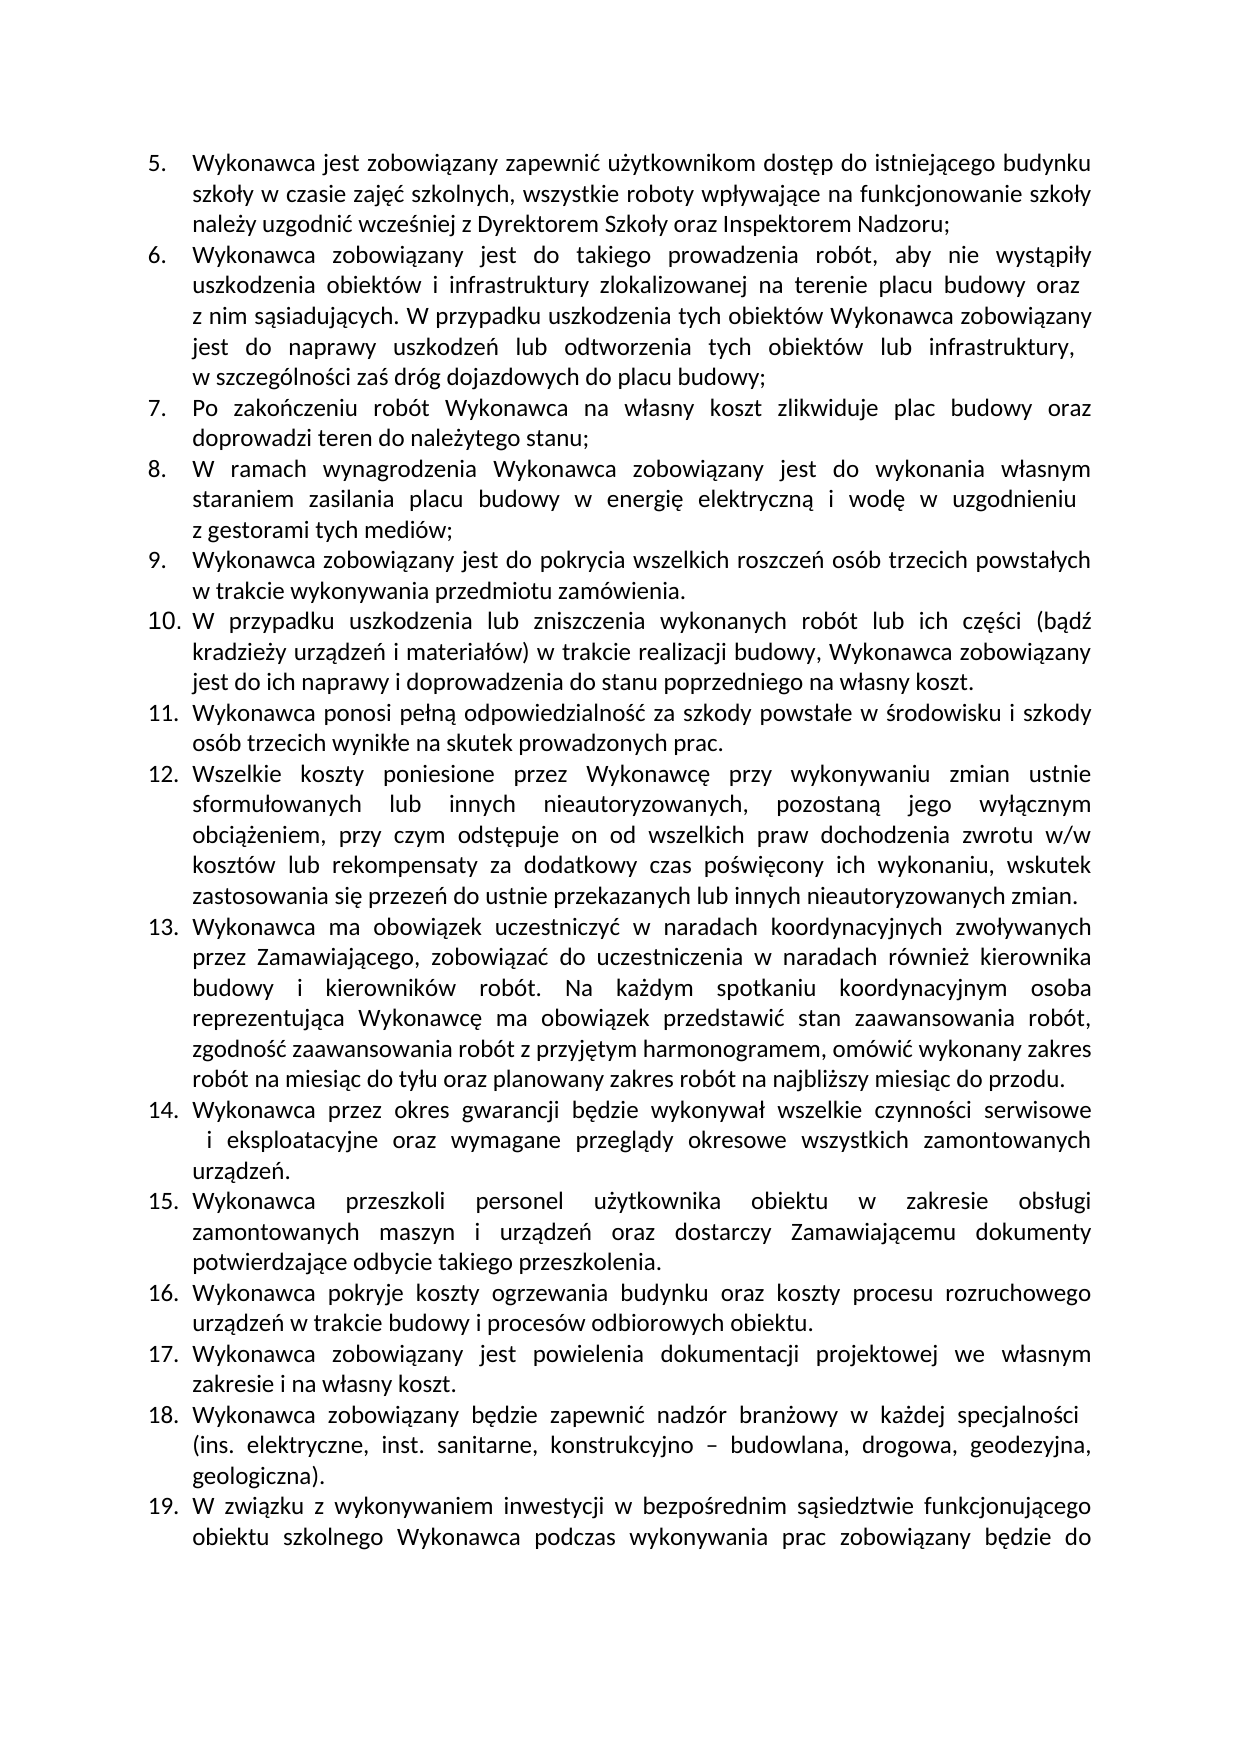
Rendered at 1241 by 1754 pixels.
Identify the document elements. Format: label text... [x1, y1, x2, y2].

list Wykonawca przeszkoli personel użytkownika obiektu w zakresie obsługi zamontowanych maszyn i urządzeń oraz dostarczy Zamawiającemu dokumenty potwierdzające odbycie takiego przeszkolenia. [148, 1185, 1093, 1277]
list Wykonawca ma obowiązek uczestniczyć w naradach koordynacyjnych zwoływanych przez Zamawiającego, zobowiązać do uczestniczenia w naradach również kierownika budowy i kierowników robót. Na każdym spotkaniu koordynacyjnym osoba reprezentująca Wykonawcę ma obowiązek przedstawić stan zaawansowania robót, zgodność zaawansowania robót z przyjętym harmonogramem, omówić wykonany zakres robót na miesiąc do tyłu oraz planowany zakres robót na najbliższy miesiąc do przodu. [148, 911, 1093, 1094]
list Wykonawca przez okres gwarancji będzie wykonywał wszelkie czynności serwisowe i eksploatacyjne oraz wymagane przeglądy okresowe wszystkich zamontowanych urządzeń. [148, 1094, 1093, 1185]
list Wykonawca ponosi pełną odpowiedzialność za szkody powstałe w środowisku i szkody osób trzecich wynikłe na skutek prowadzonych prac. [148, 697, 1093, 758]
list Wszelkie koszty poniesione przez Wykonawcę przy wykonywaniu zmian ustnie sformułowanych lub innych nieautoryzowanych, pozostaną jego wyłącznym obciążeniem, przy czym odstępuje on od wszelkich praw dochodzenia zwrotu w/w kosztów lub rekompensaty za dodatkowy czas poświęcony ich wykonaniu, wskutek zastosowania się przezeń do ustnie przekazanych lub innych nieautoryzowanych zmian. [148, 758, 1093, 911]
list Wykonawca zobowiązany jest do takiego prowadzenia robót, aby nie wystąpiły uszkodzenia obiektów i infrastruktury zlokalizowanej na terenie placu budowy oraz z nim sąsiadujących. W przypadku uszkodzenia tych obiektów Wykonawca zobowiązany jest do naprawy uszkodzeń lub odtworzenia tych obiektów lub infrastruktury, w szczególności zaś dróg dojazdowych do placu budowy; [148, 239, 1093, 392]
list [148, 1491, 1093, 1552]
list Wykonawca zobowiązany będzie zapewnić nadzór branżowy w każdej specjalności (ins. elektryczne, inst. sanitarne, konstrukcyjno – budowlana, drogowa, geodezyjna, geologiczna). [148, 1399, 1093, 1491]
list Wykonawca pokryje koszty ogrzewania budynku oraz koszty procesu rozruchowego urządzeń w trakcie budowy i procesów odbiorowych obiektu. [148, 1277, 1093, 1338]
list Wykonawca zobowiązany jest do pokrycia wszelkich roszczeń osób trzecich powstałych w trakcie wykonywania przedmiotu zamówienia. [148, 544, 1093, 605]
list Wykonawca jest zobowiązany zapewnić użytkownikom dostęp do istniejącego budynku szkoły w czasie zajęć szkolnych, wszystkie roboty wpływające na funkcjonowanie szkoły należy uzgodnić wcześniej z Dyrektorem Szkoły oraz Inspektorem Nadzoru; [148, 148, 1093, 239]
list W przypadku uszkodzenia lub zniszczenia wykonanych robót lub ich części (bądź kradzieży urządzeń i materiałów) w trakcie realizacji budowy, Wykonawca zobowiązany jest do ich naprawy i doprowadzenia do stanu poprzedniego na własny koszt. [148, 605, 1093, 697]
list Wykonawca zobowiązany jest powielenia dokumentacji projektowej we własnym zakresie i na własny koszt. [148, 1338, 1093, 1399]
list Po zakończeniu robót Wykonawca na własny koszt zlikwiduje plac budowy oraz doprowadzi teren do należytego stanu; [148, 392, 1093, 453]
list W ramach wynagrodzenia Wykonawca zobowiązany jest do wykonania własnym staraniem zasilania placu budowy w energię elektryczną i wodę w uzgodnieniu z gestorami tych mediów; [148, 453, 1093, 544]
